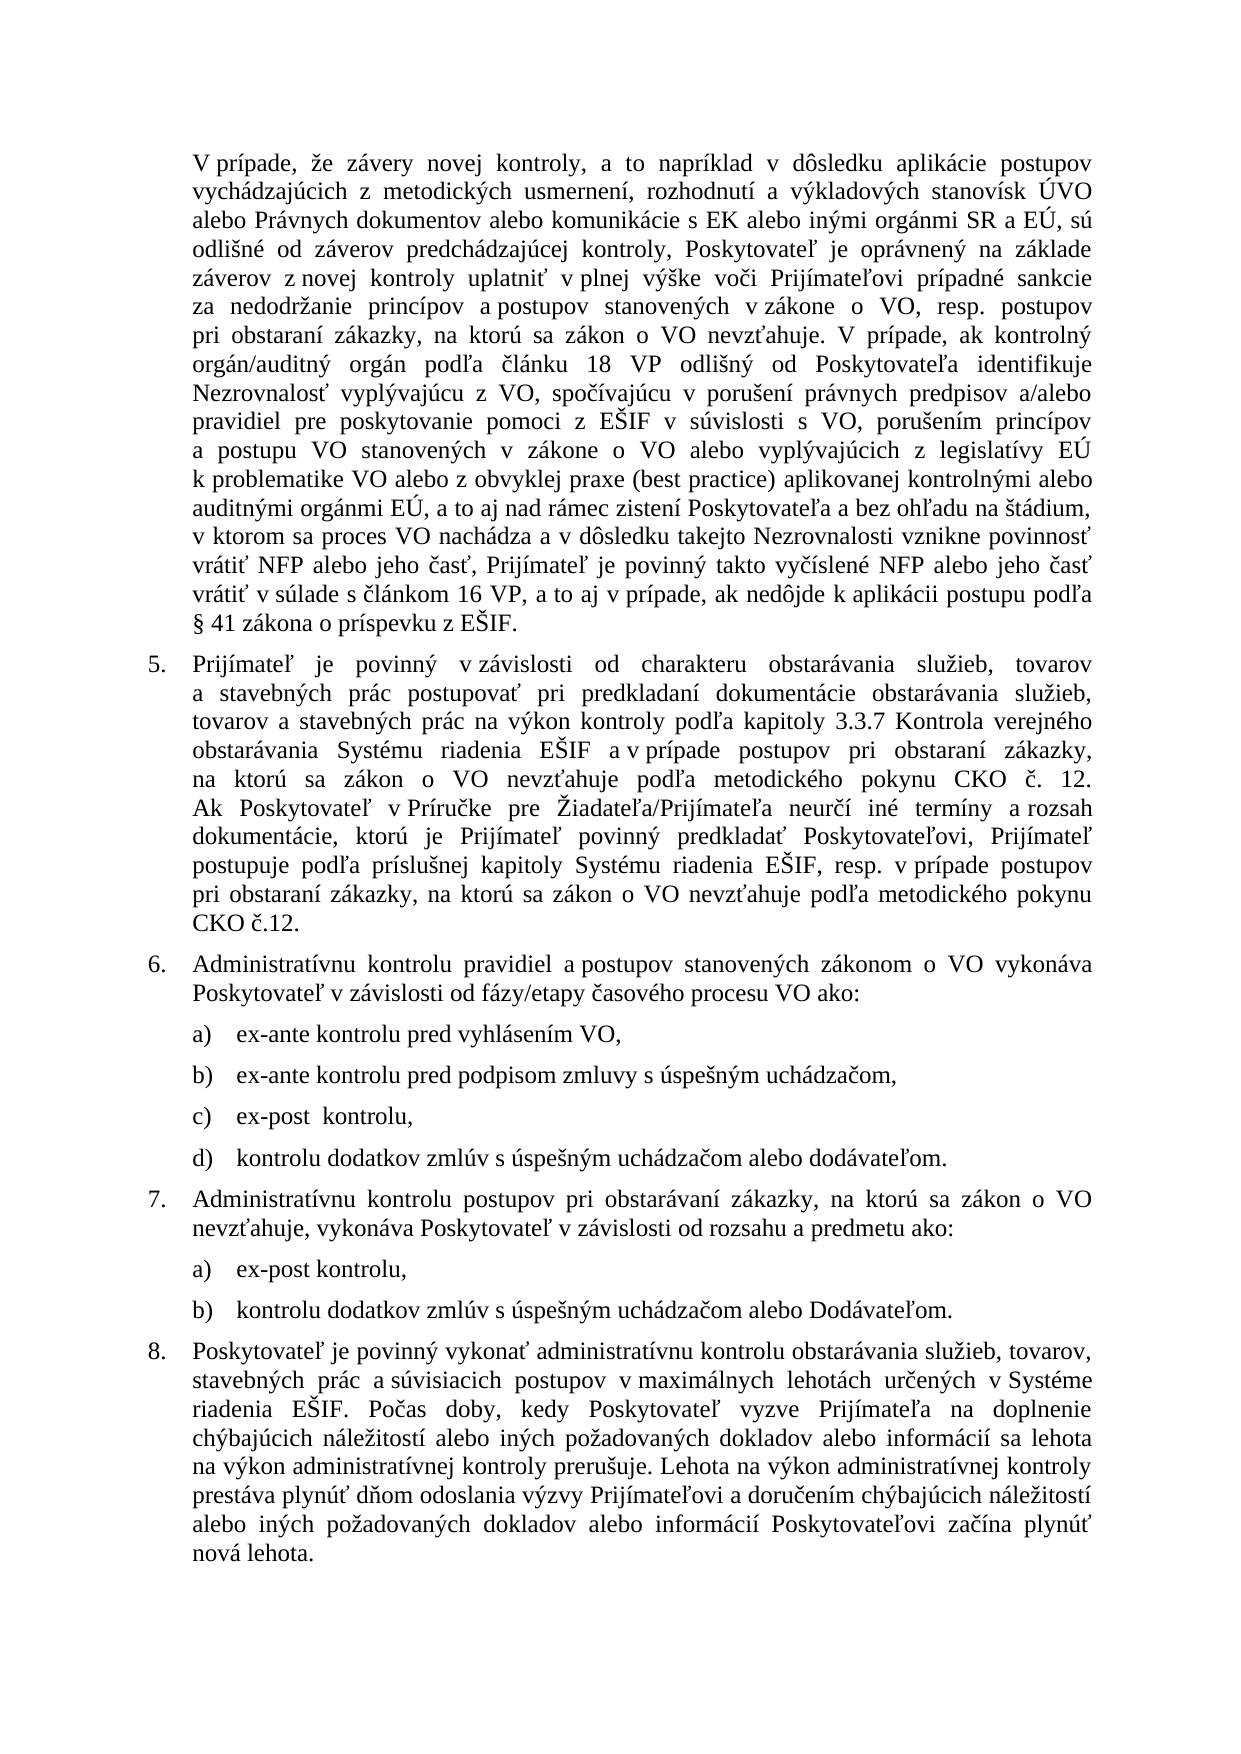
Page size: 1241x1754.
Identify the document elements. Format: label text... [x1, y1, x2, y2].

list ex-ante kontrolu pred vyhlásením VO, [192, 1019, 1093, 1048]
list ex-post kontrolu, [192, 1101, 1093, 1130]
list Administratívnu kontrolu pravidiel a postupov stanovených zákonom o VO vykonáva Poskytovateľ v závislosti od fázy/etapy časového procesu VO ako: [148, 949, 1093, 1006]
list ex-post kontrolu, [192, 1254, 1093, 1283]
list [148, 148, 1093, 636]
list kontrolu dodatkov zmlúv s úspešným uchádzačom alebo Dodávateľom. [192, 1295, 1093, 1324]
list kontrolu dodatkov zmlúv s úspešným uchádzačom alebo dodávateľom. [192, 1143, 1093, 1171]
list Prijímateľ je povinný v závislosti od charakteru obstarávania služieb, tovarov a stavebných prác postupovať pri predkladaní dokumentácie obstarávania služieb, tovarov a stavebných prác na výkon kontroly podľa kapitoly 3.3.7 Kontrola verejného obstarávania Systému riadenia EŠIF a v prípade postupov pri obstaraní zákazky, na ktorú sa zákon o VO nevzťahuje podľa metodického pokynu CKO č. 12. Ak Poskytovateľ v Príručke pre Žiadateľa/Prijímateľa neurčí iné termíny a rozsah dokumentácie, ktorú je Prijímateľ povinný predkladať Poskytovateľovi, Prijímateľ postupuje podľa príslušnej kapitoly Systému riadenia EŠIF, resp. v prípade postupov pri obstaraní zákazky, na ktorú sa zákon o VO nevzťahuje podľa metodického pokynu CKO č.12. [148, 649, 1093, 936]
list Poskytovateľ je povinný vykonať administratívnu kontrolu obstarávania služieb, tovarov, stavebných prác a súvisiacich postupov v maximálnych lehotách určených v Systéme riadenia EŠIF. Počas doby, kedy Poskytovateľ vyzve Prijímateľa na doplnenie chýbajúcich náležitostí alebo iných požadovaných dokladov alebo informácií sa lehota na výkon administratívnej kontroly prerušuje. Lehota na výkon administratívnej kontroly prestáva plynúť dňom odoslania výzvy Prijímateľovi a doručením chýbajúcich náležitostí alebo iných požadovaných dokladov alebo informácií Poskytovateľovi začína plynúť nová lehota. [148, 1336, 1093, 1566]
list Administratívnu kontrolu postupov pri obstarávaní zákazky, na ktorú sa zákon o VO nevzťahuje, vykonáva Poskytovateľ v závislosti od rozsahu a predmetu ako: [148, 1184, 1093, 1241]
list ex-ante kontrolu pred podpisom zmluvy s úspešným uchádzačom, [192, 1060, 1093, 1089]
